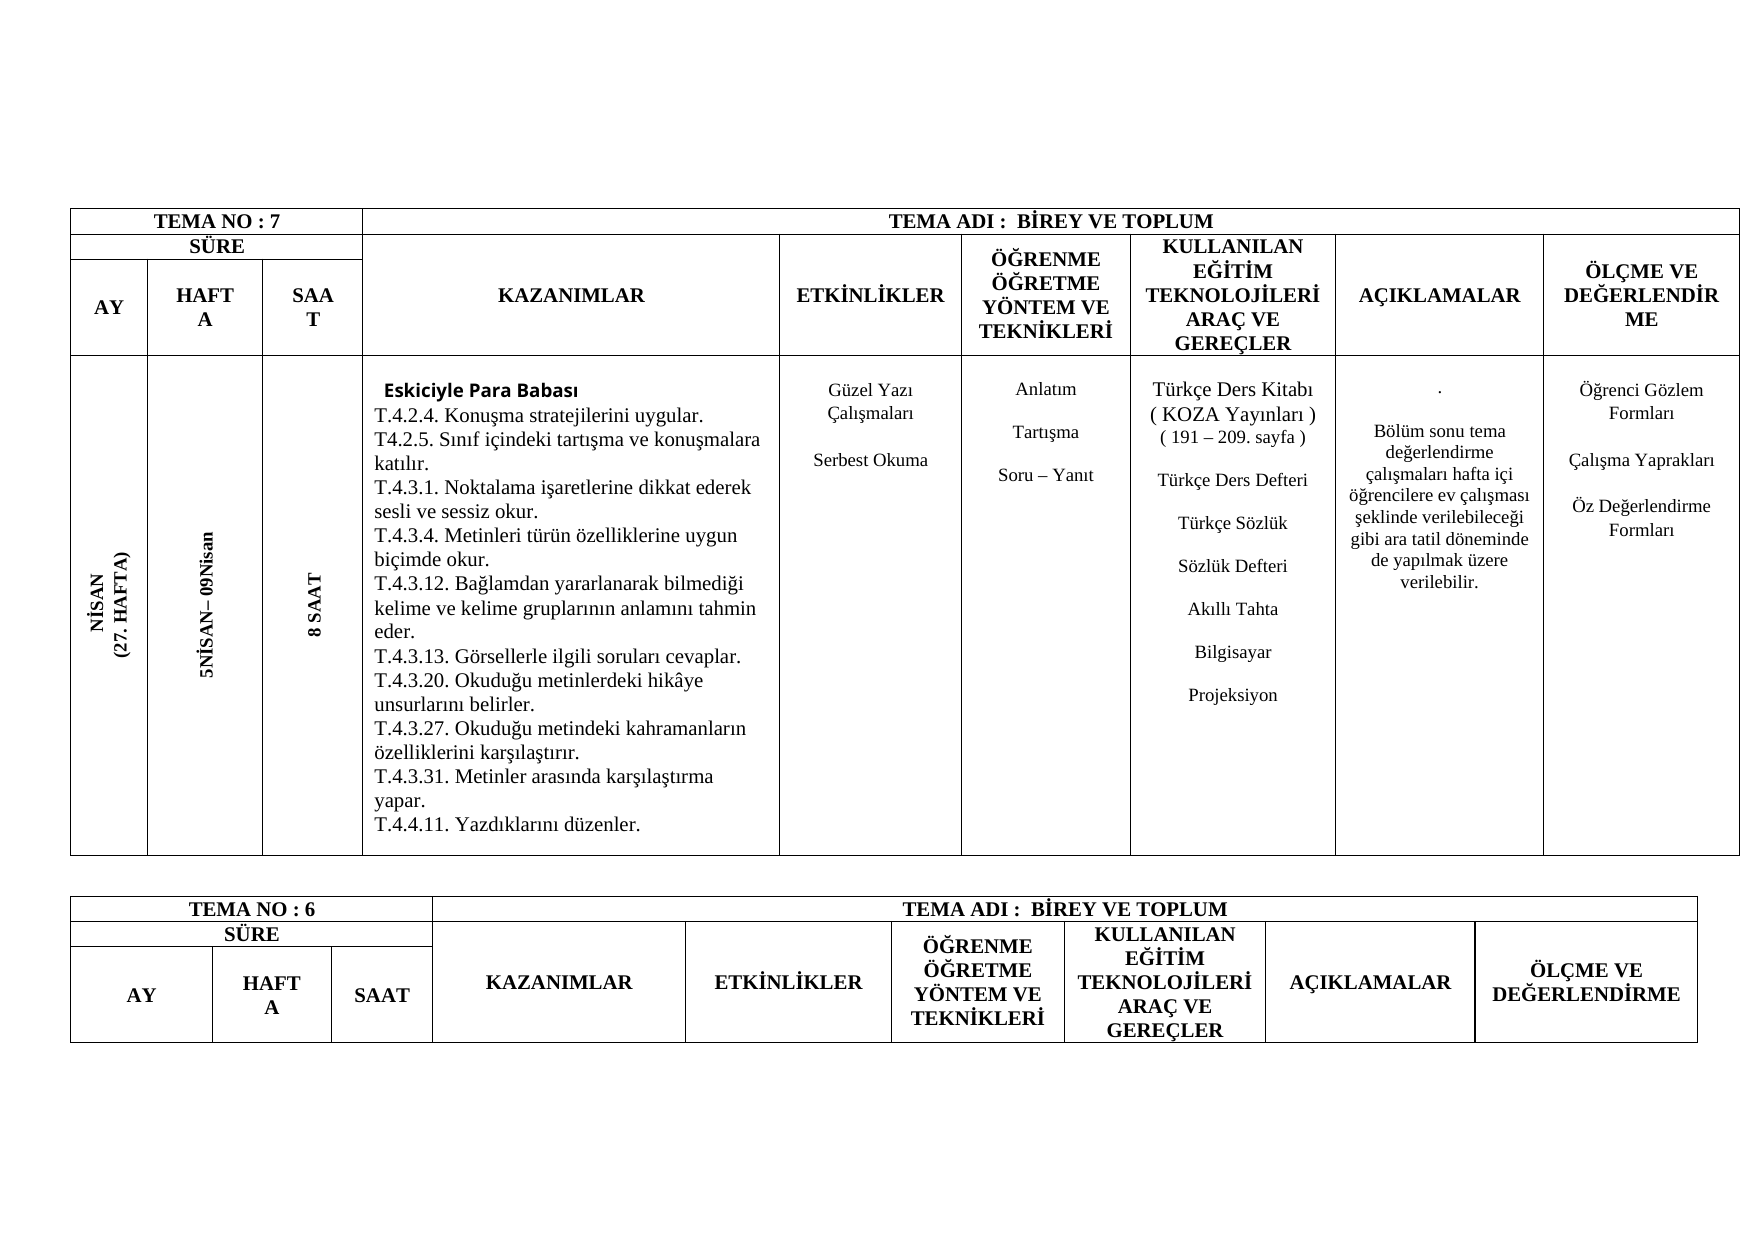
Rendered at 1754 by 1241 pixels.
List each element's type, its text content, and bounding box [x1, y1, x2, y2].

table_header TEMA NO : 6 [71, 897, 432, 921]
table_cell AÇIKLAMALAR [1266, 922, 1474, 1042]
table_cell SAAT [332, 947, 432, 1042]
table_cell KAZANIMLAR [363, 235, 779, 355]
table_cell ÖĞRENME ÖĞRETME YÖNTEM VE TEKNİKLERİ [892, 922, 1064, 1042]
table_cell SÜRE [71, 235, 362, 258]
table_cell Öğrenci Gözlem Formları Çalışma Yaprakları Öz Değerlendirme Formları [1544, 356, 1739, 855]
table_cell Anlatım Tartışma Soru – Yanıt [962, 356, 1130, 855]
table_cell Güzel Yazı Çalışmaları Serbest Okuma [780, 356, 961, 855]
table_cell Eskiciyle Para Babası T.4.2.4. Konuşma stratejilerini uygular. T4.2.5. Sınıf içindeki tartışma ve konuşmalara katılır. T.4.3.1. Noktalama işaretlerine dikkat ederek sesli ve sessiz okur. T.4.3.4. Metinleri türün özelliklerine uygun biçimde okur. T.4.3.12. Bağlamdan yararlanarak bilmediği kelime ve kelime gruplarının anlamını tahmin eder. T.4.3.13. Görsellerle ilgili soruları cevaplar. T.4.3.20. Okuduğu metinlerdeki hikâye unsurlarını belirler. T.4.3.27. Okuduğu metindeki kahramanların özelliklerini karşılaştırır. T.4.3.31. Metinler arasında karşılaştırma yapar. T.4.4.11. Yazdıklarını düzenler. [363, 356, 779, 855]
table_cell ÖLÇME VE DEĞERLENDİRME [1476, 922, 1697, 1042]
table_cell AÇIKLAMALAR [1336, 235, 1543, 355]
table_cell ÖLÇME VE DEĞERLENDİRME [1544, 235, 1739, 355]
table_header TEMA NO : 7 [71, 209, 362, 233]
table_cell HAFTA [148, 260, 262, 355]
table_cell . Bölüm sonu tema değerlendirme çalışmaları hafta içi öğrencilere ev çalışması şeklinde verilebileceği gibi ara tatil döneminde de yapılmak üzere verilebilir. [1336, 356, 1543, 855]
table_cell ETKİNLİKLER [686, 922, 891, 1042]
table_cell ÖĞRENME ÖĞRETME YÖNTEM VE TEKNİKLERİ [962, 235, 1130, 355]
table_cell KAZANIMLAR [433, 922, 685, 1042]
table_cell KULLANILAN EĞİTİM TEKNOLOJİLERİ ARAÇ VE GEREÇLER [1065, 922, 1265, 1042]
table_cell AY [71, 260, 147, 355]
table_header TEMA ADI : BİREY VE TOPLUM [433, 897, 1697, 921]
table_cell ETKİNLİKLER [780, 235, 961, 355]
table_cell 8 SAAT [263, 356, 362, 855]
table_cell KULLANILAN EĞİTİM TEKNOLOJİLERİ ARAÇ VE GEREÇLER [1131, 235, 1335, 355]
table_cell Türkçe Ders Kitabı ( KOZA Yayınları ) ( 191 – 209. sayfa ) Türkçe Ders Defteri Türkçe Sözlük Sözlük Defteri Akıllı Tahta Bilgisayar Projeksiyon [1131, 356, 1335, 855]
table_cell NİSAN (27. HAFTA) [71, 356, 147, 855]
table_cell 5NİSAN– 09Nisan [148, 356, 262, 855]
table_cell SAAT [263, 260, 362, 355]
table_header TEMA ADI : BİREY VE TOPLUM [363, 209, 1739, 233]
table_cell HAFTA [213, 947, 331, 1042]
table_cell AY [71, 947, 212, 1042]
table_cell SÜRE [71, 922, 432, 946]
